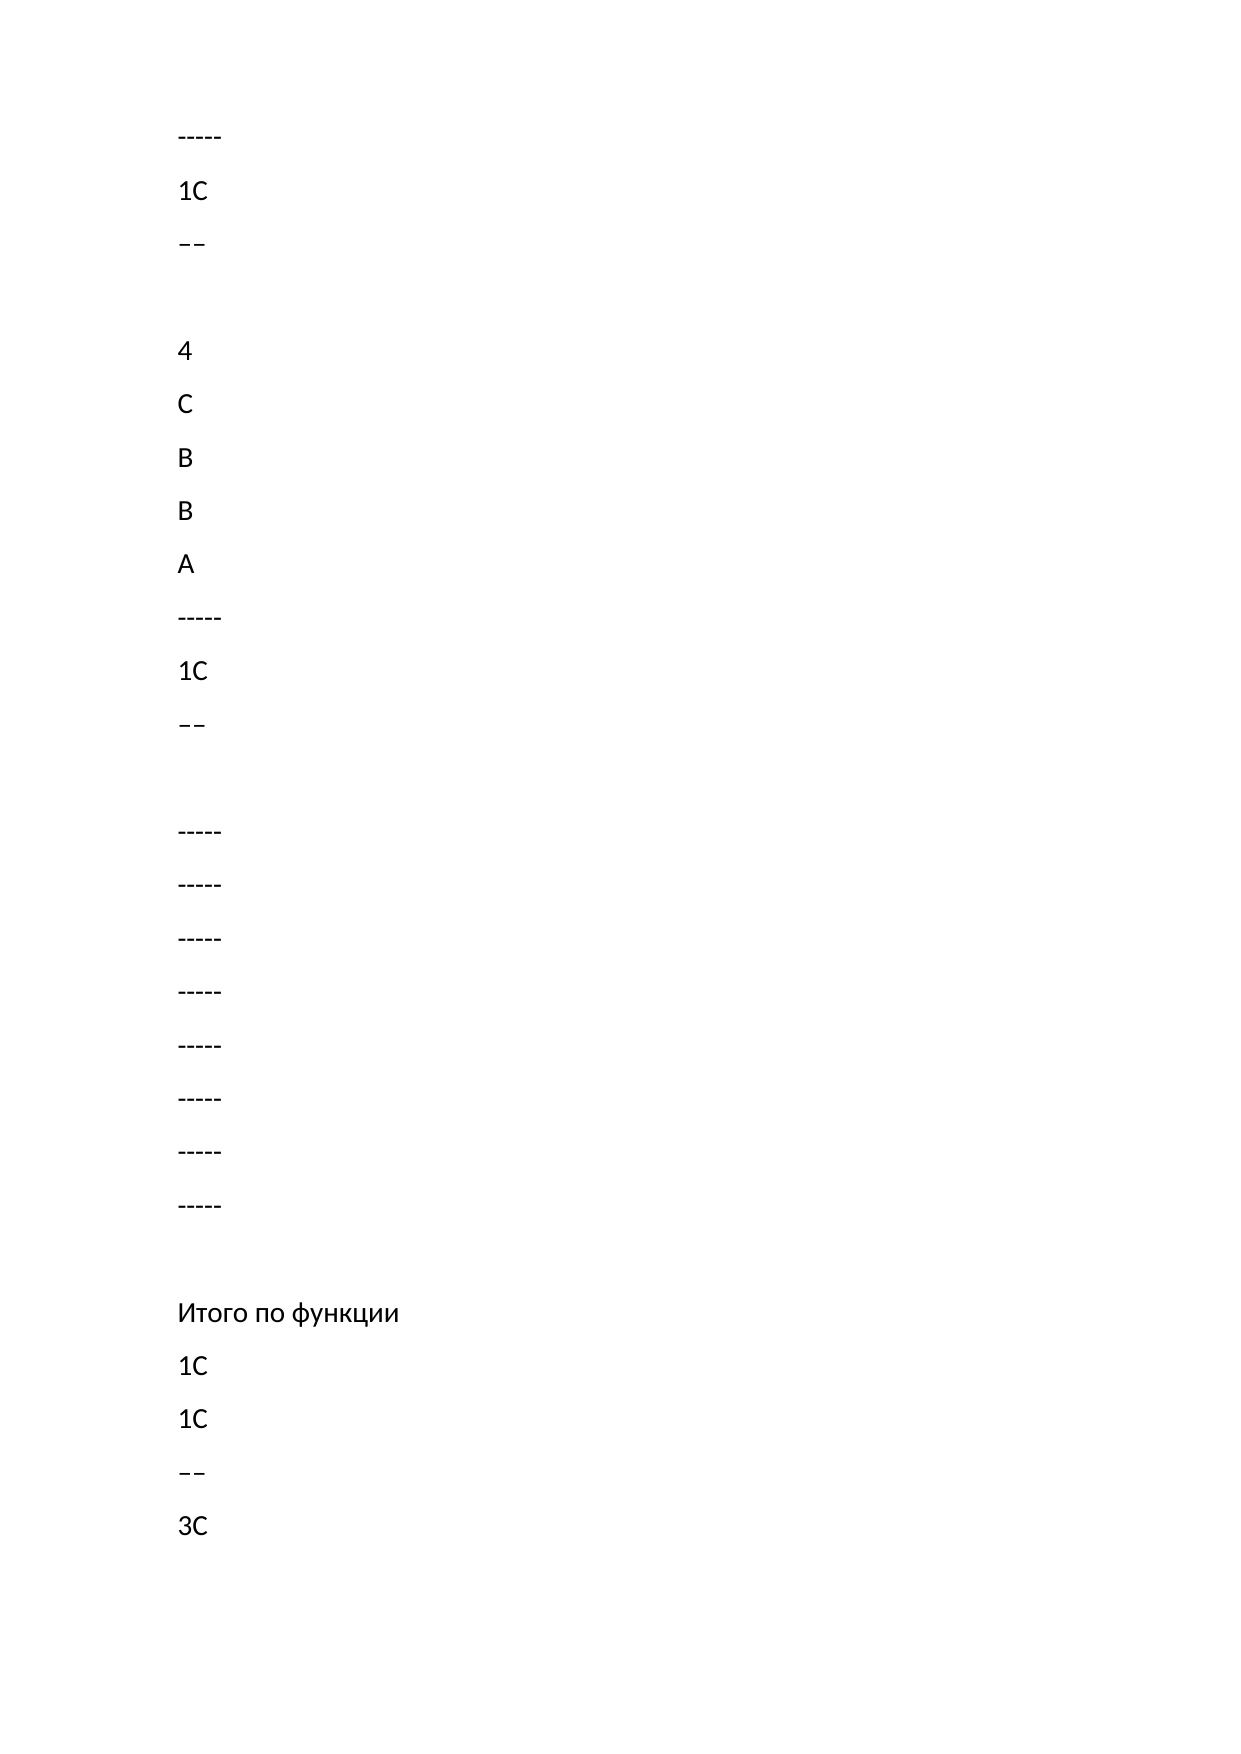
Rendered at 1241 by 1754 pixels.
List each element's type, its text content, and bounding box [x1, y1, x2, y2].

text 3С [177, 1507, 1152, 1543]
text ----- [177, 118, 1152, 154]
text ----- [177, 1133, 1152, 1169]
text –– [177, 1454, 1152, 1490]
text 4 [177, 332, 1152, 367]
text А [177, 546, 1152, 581]
text 1С [177, 172, 1152, 207]
text ----- [177, 973, 1152, 1009]
text –– [177, 706, 1152, 742]
text ----- [177, 813, 1152, 848]
text 1С [177, 1401, 1152, 1436]
text С [177, 385, 1152, 421]
text ----- [177, 1080, 1152, 1116]
text 1С [177, 652, 1152, 688]
text –– [177, 225, 1152, 261]
text В [177, 492, 1152, 528]
text Итого по функции [177, 1294, 1152, 1329]
text 1С [177, 1347, 1152, 1383]
text ----- [177, 866, 1152, 902]
text ----- [177, 920, 1152, 955]
text ----- [177, 1027, 1152, 1062]
text ----- [177, 599, 1152, 635]
text ----- [177, 1187, 1152, 1222]
text В [177, 439, 1152, 474]
